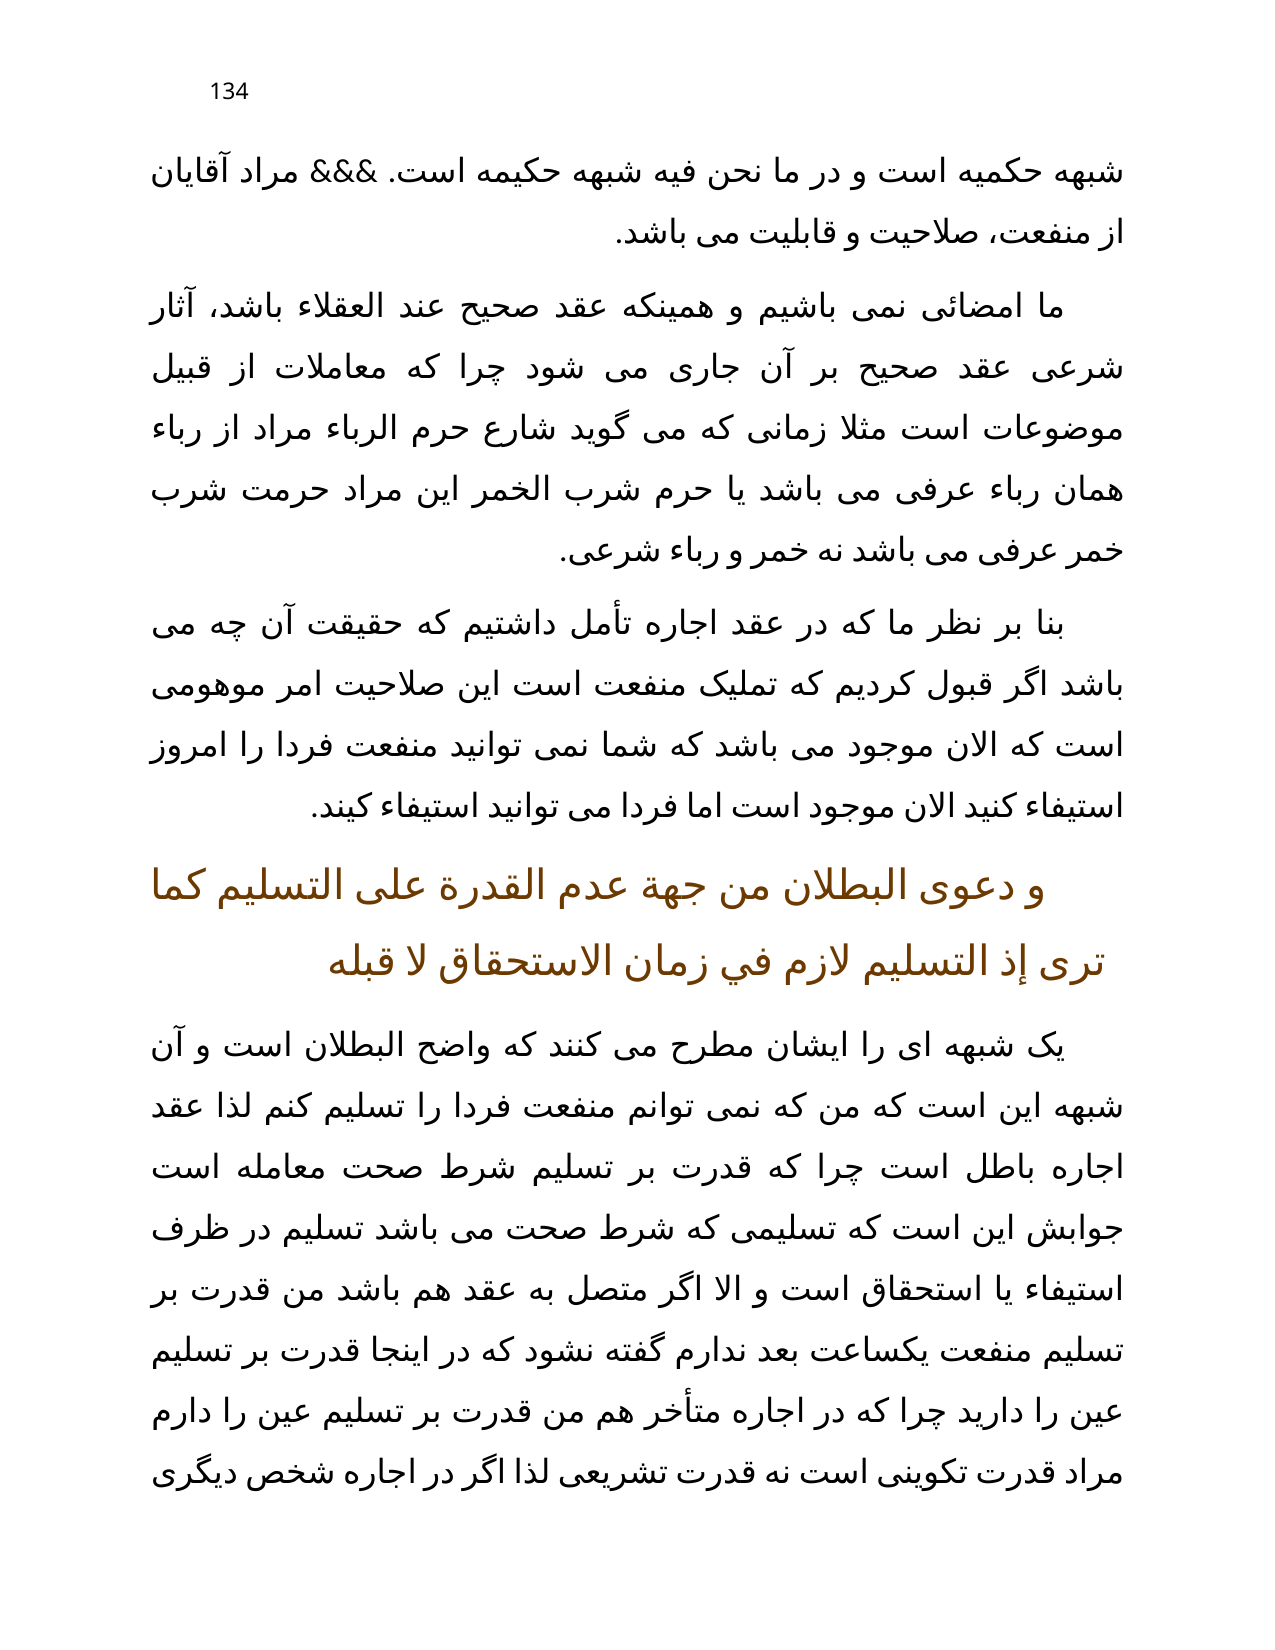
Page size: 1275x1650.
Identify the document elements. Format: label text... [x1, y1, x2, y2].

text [150, 150, 1125, 252]
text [150, 1024, 1125, 1492]
text بنا بر نظر ما که در عقد اجاره تأمل داشتیم که حقیقت آن چه می باشد اگر قبول کردیم که تملیک منفعت است این صلاحیت امر موهومی است که الان موجود می باشد که شما نمی توانید منفعت فردا را امروز استیفاء کنید الان موجود است اما فردا می توانید استیفاء کیند. [150, 602, 1125, 826]
text و دعوى البطلان من جهة عدم القدرة على التسليم كما ترى إذ التسليم لازم في زمان الاستحقاق لا قبله [150, 859, 1107, 986]
text ما امضائی نمی باشیم و همینکه عقد صحیح عند العقلاء باشد، آثار شرعی عقد صحیح بر آن جاری می شود چرا که معاملات از قبیل موضوعات است مثلا زمانی که می گوید شارع حرم الرباء مراد از رباء همان رباء عرفی می باشد یا حرم شرب الخمر این مراد حرمت شرب خمر عرفی می باشد نه خمر و رباء شرعی. [150, 284, 1125, 569]
